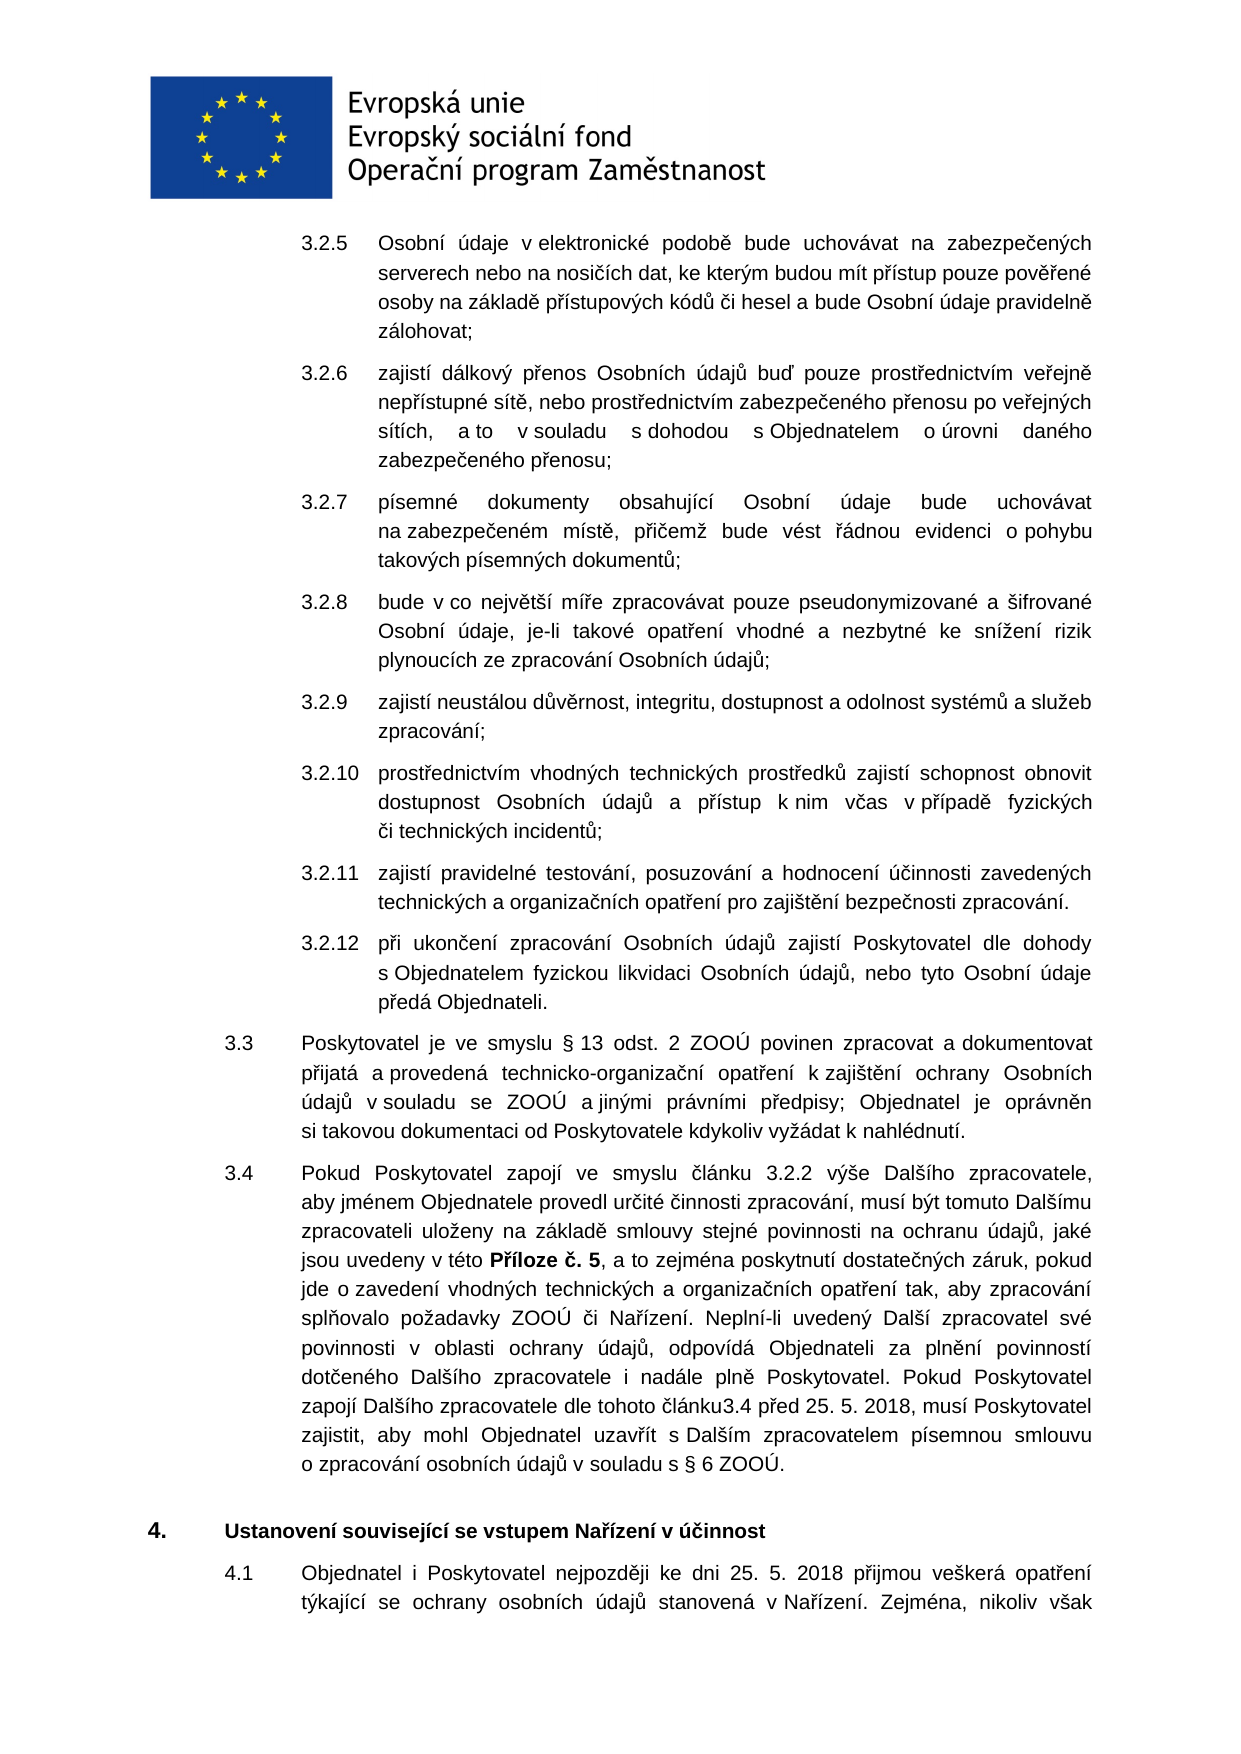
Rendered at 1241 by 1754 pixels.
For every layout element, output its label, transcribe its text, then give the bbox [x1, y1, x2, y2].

picture [147, 73, 766, 202]
list prostřednictvím vhodných technických prostředků zajistí schopnost obnovit dostupnost Osobních údajů a přístup k nim včas v případě fyzických či technických incidentů; [301, 757, 1093, 844]
text Ustanovení související se vstupem Nařízení v účinnost [148, 1515, 1093, 1544]
text Poskytovatel je ve smyslu § 13 odst. 2 ZOOÚ povinen zpracovat a dokumentovat přijatá a provedená technicko-organizační opatření k zajištění ochrany Osobních údajů v souladu se ZOOÚ a jinými právními předpisy; Objednatel je oprávněn si takovou dokumentaci od Poskytovatele kdykoliv vyžádat k nahlédnutí. [224, 1027, 1093, 1144]
list zajistí pravidelné testování, posuzování a hodnocení účinnosti zavedených technických a organizačních opatření pro zajištění bezpečnosti zpracování. [301, 857, 1093, 915]
list písemné dokumenty obsahující Osobní údaje bude uchovávat na zabezpečeném místě, přičemž bude vést řádnou evidenci o pohybu takových písemných dokumentů; [301, 486, 1093, 573]
list zajistí dálkový přenos Osobních údajů buď pouze prostřednictvím veřejně nepřístupné sítě, nebo prostřednictvím zabezpečeného přenosu po veřejných sítích, a to v souladu s dohodou s Objednatelem o úrovni daného zabezpečeného přenosu; [301, 357, 1093, 473]
list při ukončení zpracování Osobních údajů zajistí Poskytovatel dle dohody s Objednatelem fyzickou likvidaci Osobních údajů, nebo tyto Osobní údaje předá Objednateli. [301, 927, 1093, 1015]
list zajistí neustálou důvěrnost, integritu, dostupnost a odolnost systémů a služeb zpracování; [301, 686, 1093, 744]
list Osobní údaje v elektronické podobě bude uchovávat na zabezpečených serverech nebo na nosičích dat, ke kterým budou mít přístup pouze pověřené osoby na základě přístupových kódů či hesel a bude Osobní údaje pravidelně zálohovat; [301, 227, 1093, 344]
list bude v co největší míře zpracovávat pouze pseudonymizované a šifrované Osobní údaje, je-li takové opatření vhodné a nezbytné ke snížení rizik plynoucích ze zpracování Osobních údajů; [301, 586, 1093, 673]
text Pokud Poskytovatel zapojí ve smyslu článku 3.2.2 výše Dalšího zpracovatele, aby jménem Objednatele provedl určité činnosti zpracování, musí být tomuto Dalšímu zpracovateli uloženy na základě smlouvy stejné povinnosti na ochranu údajů, jaké jsou uvedeny v této Příloze č. 5, a to zejména poskytnutí dostatečných záruk, pokud jde o zavedení vhodných technických a organizačních opatření tak, aby zpracování splňovalo požadavky ZOOÚ či Nařízení. Neplní-li uvedený Další zpracovatel své povinnosti v oblasti ochrany údajů, odpovídá Objednateli za plnění povinností dotčeného Dalšího zpracovatele i nadále plně Poskytovatel. Pokud Poskytovatel zapojí Dalšího zpracovatele dle tohoto článku3.4 před 25. 5. 2018, musí Poskytovatel zajistit, aby mohl Objednatel uzavřít s Dalším zpracovatelem písemnou smlouvu o zpracování osobních údajů v souladu s § 6 ZOOÚ. [224, 1157, 1093, 1477]
